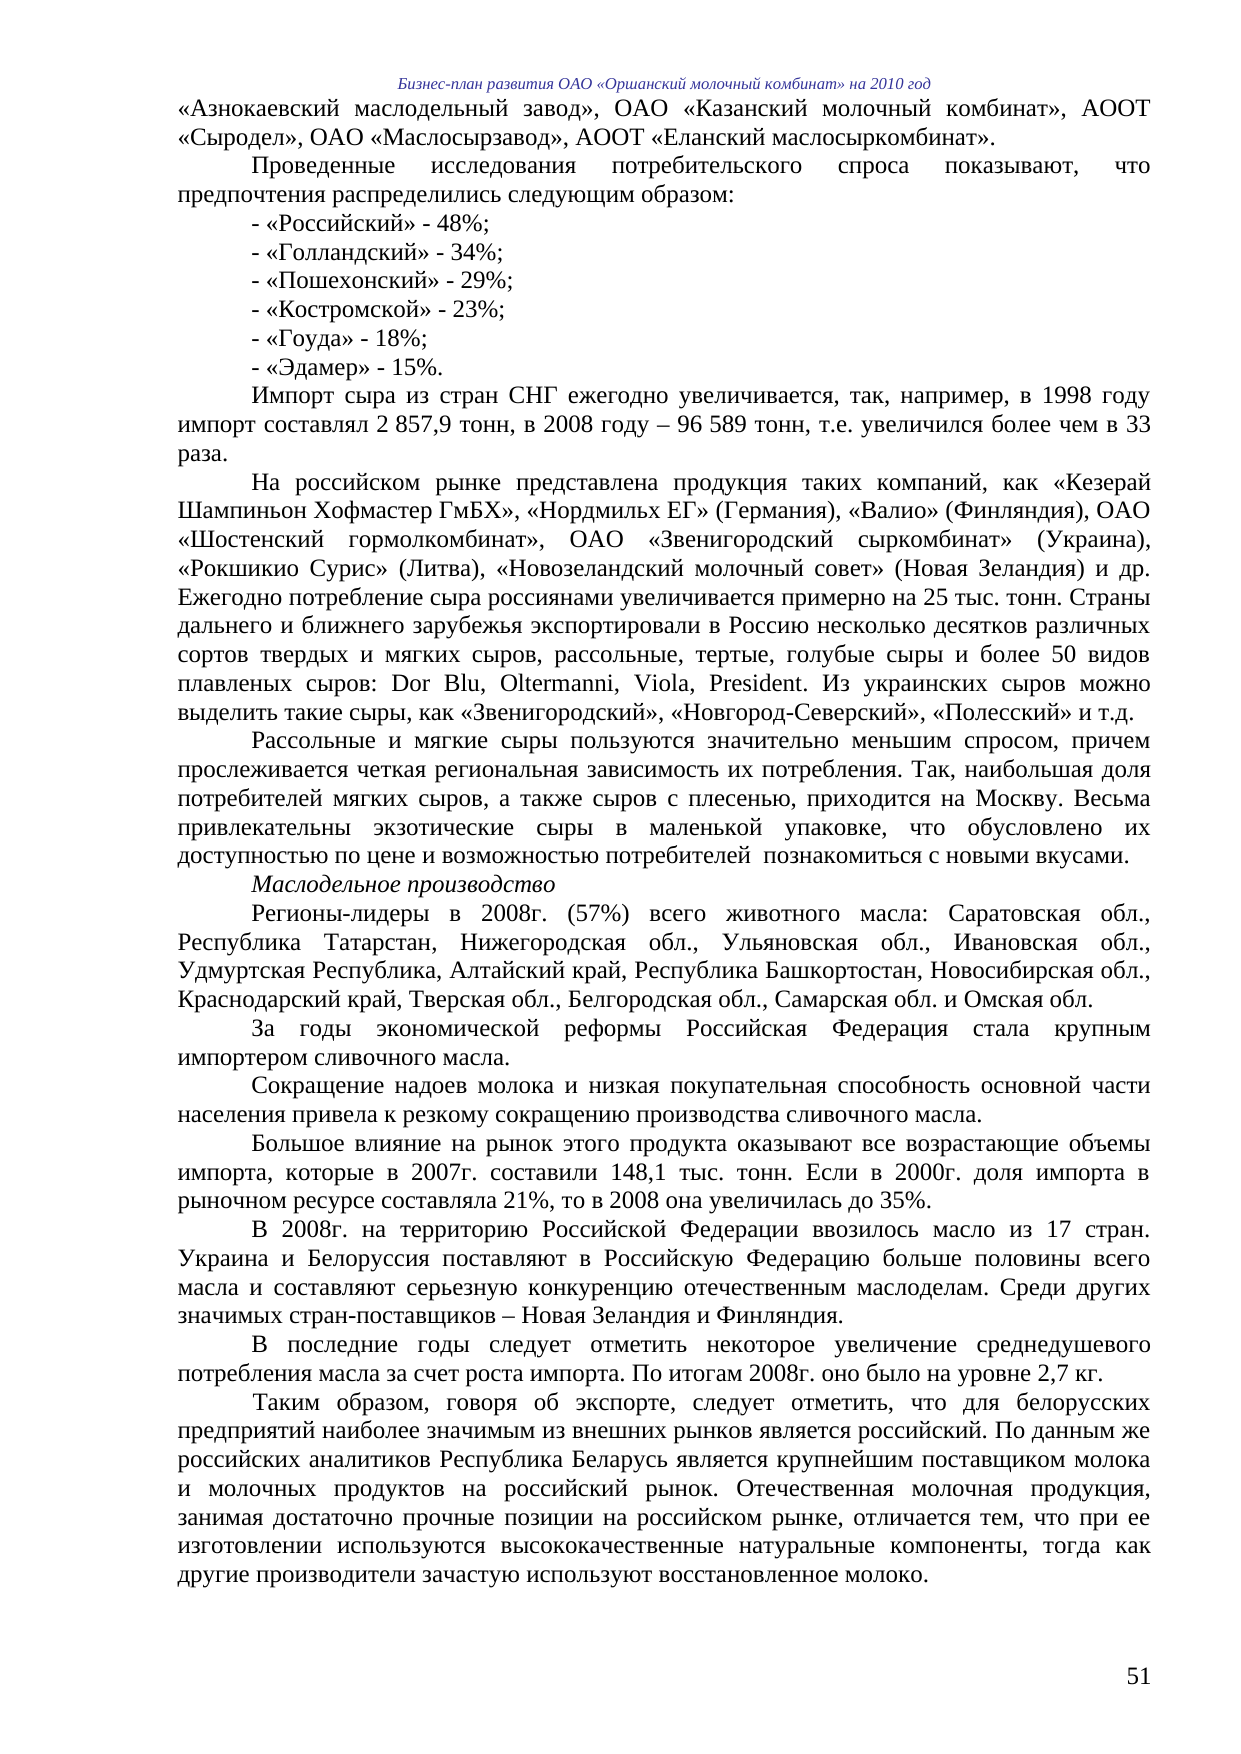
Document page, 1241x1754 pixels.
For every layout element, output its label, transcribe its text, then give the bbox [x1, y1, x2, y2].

text Проведенные исследования потребительского спроса показывают, что предпочтения распределились следующим образом: [177, 151, 1152, 208]
text - «Российский» - 48%; [177, 208, 1152, 237]
text Регионы-лидеры в 2008г. (57%) всего животного масла: Саратовская обл., Республика Татарстан, Нижегородская обл., Ульяновская обл., Ивановская обл., Удмуртская Республика, Алтайский край, Республика Башкортостан, Новосибирская обл., Краснодарский край, Тверская обл., Белгородская обл., Самарская обл. и Омская обл. [177, 898, 1152, 1013]
text В последние годы следует отметить некоторое увеличение среднедушевого потребления масла за счет роста импорта. По итогам 2008г. оно было на уровне . [177, 1329, 1152, 1387]
text Большое влияние на рынок этого продукта оказывают все возрастающие объемы импорта, которые в 2007г. составили 148,1 тыс. тонн. Если в 2000г. доля импорта в рыночном ресурсе составляла 21%, то в 2008 она увеличилась до 35%. [177, 1128, 1152, 1214]
text Импорт сыра из стран СНГ ежегодно увеличивается, так, например, в 1998 году импорт составлял 2 857,9 тонн, в 2008 году – 96 589 тонн, т.е. увеличился более чем в 33 раза. [177, 381, 1152, 467]
text Таким образом, говоря об экспорте, следует отметить, что для белорусских предприятий наиболее значимым из внешних рынков является российский. По данным же российских аналитиков Республика Беларусь является крупнейшим поставщиком молока и молочных продуктов на российский рынок. Отечественная молочная продукция, занимая достаточно прочные позиции на российском рынке, отличается тем, что при ее изготовлении используются высококачественные натуральные компоненты, тогда как другие производители зачастую используют восстановленное молоко. [177, 1387, 1152, 1588]
text Сокращение надоев молока и низкая покупательная способность основной части населения привела к резкому сокращению производства сливочного масла. [177, 1071, 1152, 1128]
text Рассольные и мягкие сыры пользуются значительно меньшим спросом, причем прослеживается четкая региональная зависимость их потребления. Так, наибольшая доля потребителей мягких сыров, а также сыров с плесенью, приходится на Москву. Весьма привлекательны экзотические сыры в маленькой упаковке, что обусловлено их доступностью по цене и возможностью потребителей познакомиться с новыми вкусами. [177, 726, 1152, 869]
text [177, 93, 1152, 151]
text За годы экономической реформы Российская Федерация стала крупным импортером сливочного масла. [177, 1013, 1152, 1071]
text Маслодельное производство [177, 869, 1152, 898]
text - «Эдамер» - 15%. [177, 352, 1152, 381]
text - «Пошехонский» - 29%; [177, 266, 1152, 294]
text На российском рынке представлена продукция таких компаний, как «Кезерай Шампиньон Хофмастер ГмБХ», «Нордмильх ЕГ» (Германия), «Валио» (Финляндия), ОАО «Шостенский гормолкомбинат», ОАО «Звенигородский сыркомбинат» (Украина), «Рокшикио Сурис» (Литва), «Новозеландский молочный совет» (Новая Зеландия) и др. Ежегодно потребление сыра россиянами увеличивается примерно на 25 тыс. тонн. Страны дальнего и ближнего зарубежья экспортировали в Россию несколько десятков различных сортов твердых и мягких сыров, рассольные, тертые, голубые сыры и более 50 видов плавленых сыров: Dor Blu, Oltermanni, Viola, President. Из украинских сыров можно выделить такие сыры, как «Звенигородский», «Новгород-Северский», «Полесский» и т.д. [177, 467, 1152, 726]
text В 2008г. на территорию Российской Федерации ввозилось масло из 17 стран. Украина и Белоруссия поставляют в Российскую Федерацию больше половины всего масла и составляют серьезную конкуренцию отечественным маслоделам. Среди других значимых стран-поставщиков – Новая Зеландия и Финляндия. [177, 1214, 1152, 1329]
text - «Голландский» - 34%; [177, 237, 1152, 266]
text - «Костромской» - 23%; [177, 294, 1152, 323]
text - «Гоуда» - 18%; [177, 323, 1152, 352]
